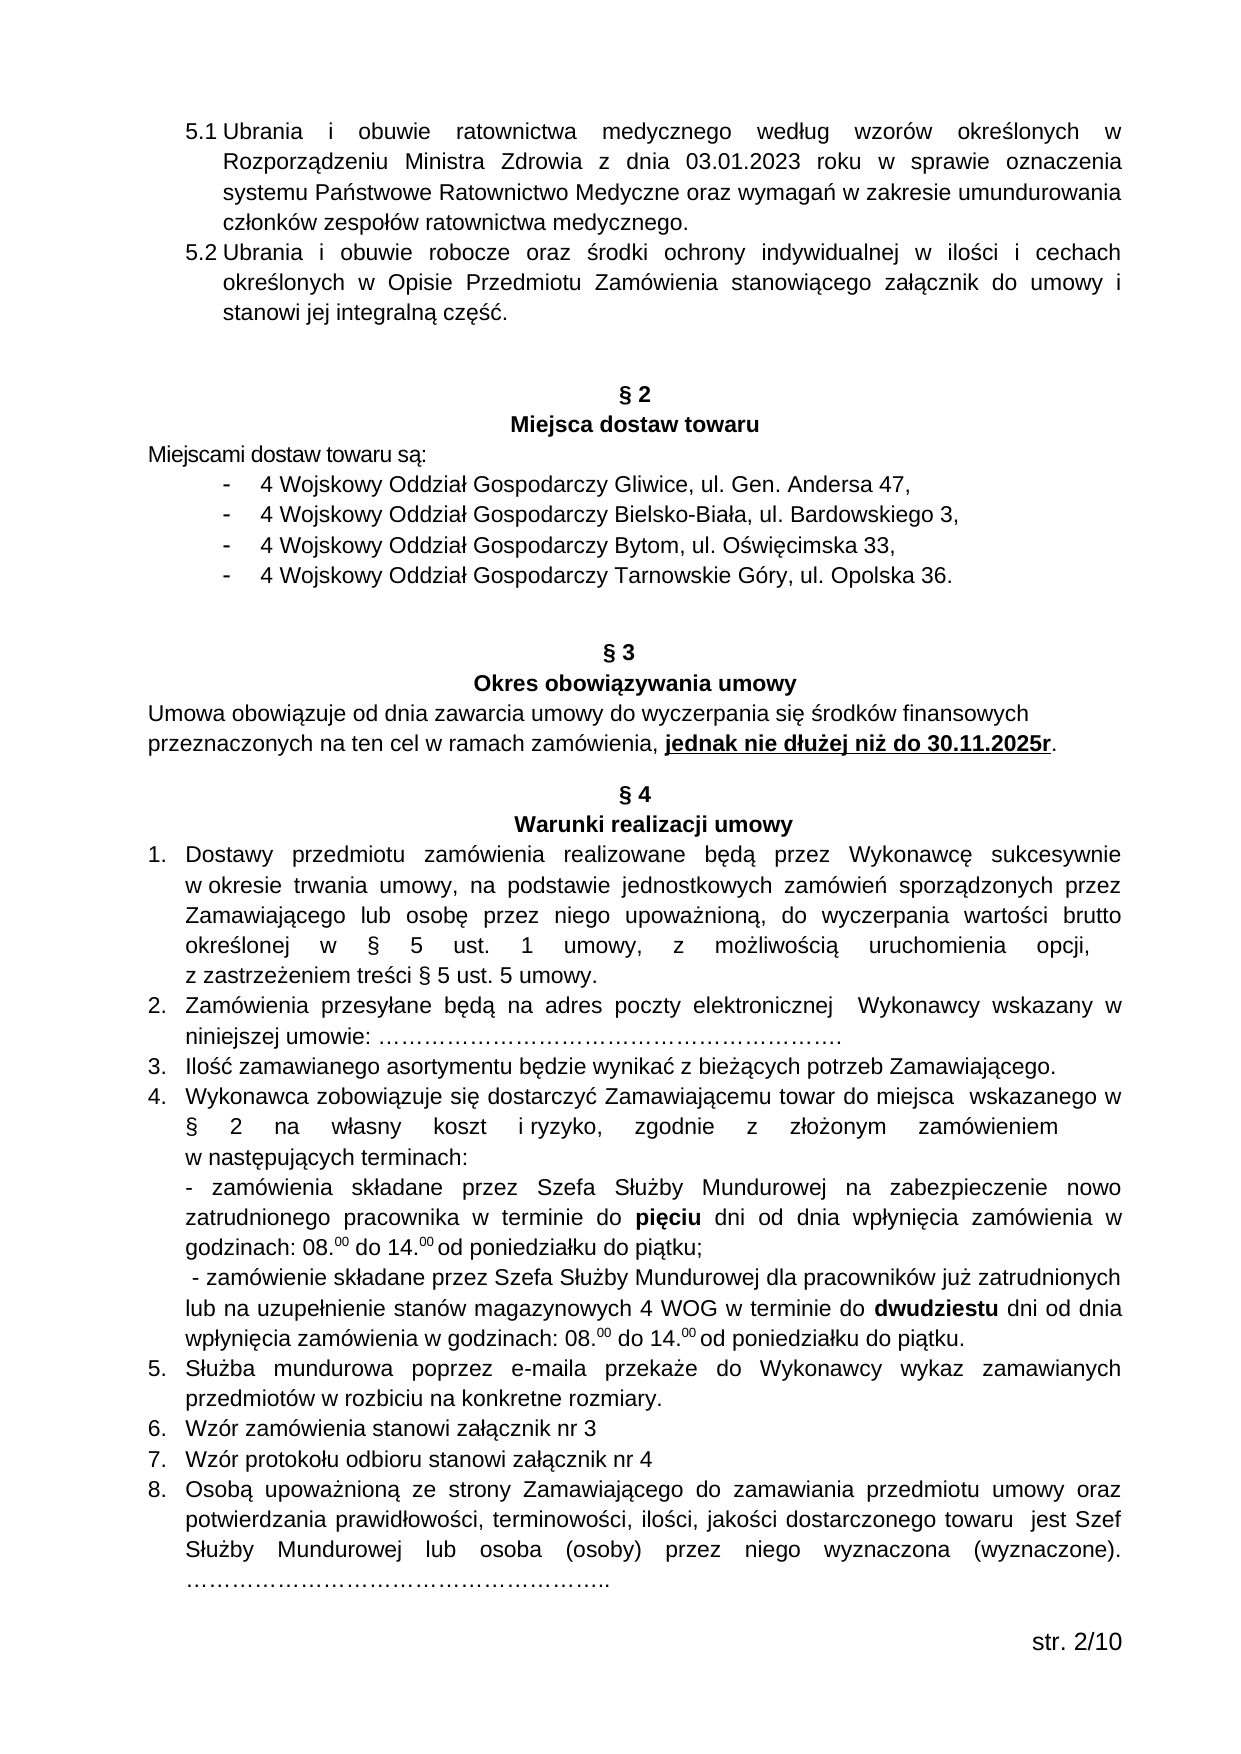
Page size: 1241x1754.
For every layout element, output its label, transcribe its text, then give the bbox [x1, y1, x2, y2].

text Umowa obowiązuje od dnia zawarcia umowy do wyczerpania się środków finansowych przeznaczonych na ten cel w ramach zamówienia, jednak nie dłużej niż do 30.11.2025r. [148, 700, 1122, 756]
list Osobą upoważnioną ze strony Zamawiającego do zamawiania przedmiotu umowy oraz potwierdzania prawidłowości, terminowości, ilości, jakości dostarczonego towaru jest Szef Służby Mundurowej lub osoba (osoby) przez niego wyznaczona (wyznaczone). ……………………………………………….. [148, 1476, 1122, 1593]
text § 4 [148, 781, 1122, 807]
list Ilość zamawianego asortymentu będzie wynikać z bieżących potrzeb Zamawiającego. [148, 1053, 1122, 1079]
text Warunki realizacji umowy [185, 811, 1122, 837]
list - zamówienia składane przez Szefa Służby Mundurowej na zabezpieczenie nowo zatrudnionego pracownika w terminie do pięciu dni od dnia wpłynięcia zamówienia w godzinach: 08.00 do 14.00 od poniedziałku do piątku; [185, 1174, 1122, 1260]
list Dostawy przedmiotu zamówienia realizowane będą przez Wykonawcę sukcesywnie w okresie trwania umowy, na podstawie jednostkowych zamówień sporządzonych przez Zamawiającego lub osobę przez niego upoważnioną, do wyczerpania wartości brutto określonej w § 5 ust. 1 umowy, z możliwością uruchomienia opcji, z zastrzeżeniem treści § 5 ust. 5 umowy. [148, 841, 1122, 988]
list Ubrania i obuwie robocze oraz środki ochrony indywidualnej w ilości i cechach określonych w Opisie Przedmiotu Zamówienia stanowiącego załącznik do umowy i stanowi jej integralną część. [185, 239, 1122, 326]
text Miejscami dostaw towaru są: [148, 441, 1122, 467]
text § 3 [590, 639, 1122, 666]
text Okres obowiązywania umowy [148, 669, 1122, 696]
text § 2 [148, 381, 1122, 407]
list Zamówienia przesyłane będą na adres poczty elektronicznej Wykonawcy wskazany w niniejszej umowie: ……………………………………………………. [148, 992, 1122, 1049]
list Wzór zamówienia stanowi załącznik nr 3 [148, 1415, 1122, 1442]
list Ubrania i obuwie ratownictwa medycznego według wzorów określonych w Rozporządzeniu Ministra Zdrowia z dnia 03.01.2023 roku w sprawie oznaczenia systemu Państwowe Ratownictwo Medyczne oraz wymagań w zakresie umundurowania członków zespołów ratownictwa medycznego. [185, 118, 1122, 235]
list - zamówienie składane przez Szefa Służby Mundurowej dla pracowników już zatrudnionych lub na uzupełnienie stanów magazynowych 4 WOG w terminie do dwudziestu dni od dnia wpłynięcia zamówienia w godzinach: 08.00 do 14.00 od poniedziałku do piątku. [185, 1264, 1122, 1351]
list 4 Wojskowy Oddział Gospodarczy Gliwice, ul. Gen. Andersa 47, [223, 471, 1122, 498]
list Wykonawca zobowiązuje się dostarczyć Zamawiającemu towar do miejsca wskazanego w § 2 na własny koszt i ryzyko, zgodnie z złożonym zamówieniem w następujących terminach: [148, 1083, 1122, 1170]
text Miejsca dostaw towaru [148, 411, 1122, 437]
list Służba mundurowa poprzez e-maila przekaże do Wykonawcy wykaz zamawianych przedmiotów w rozbiciu na konkretne rozmiary. [148, 1355, 1122, 1411]
list 4 Wojskowy Oddział Gospodarczy Bielsko-Biała, ul. Bardowskiego 3, [223, 501, 1122, 528]
list Wzór protokołu odbioru stanowi załącznik nr 4 [148, 1446, 1122, 1472]
list 4 Wojskowy Oddział Gospodarczy Tarnowskie Góry, ul. Opolska 36. [223, 562, 1122, 588]
list 4 Wojskowy Oddział Gospodarczy Bytom, ul. Oświęcimska 33, [223, 532, 1122, 558]
